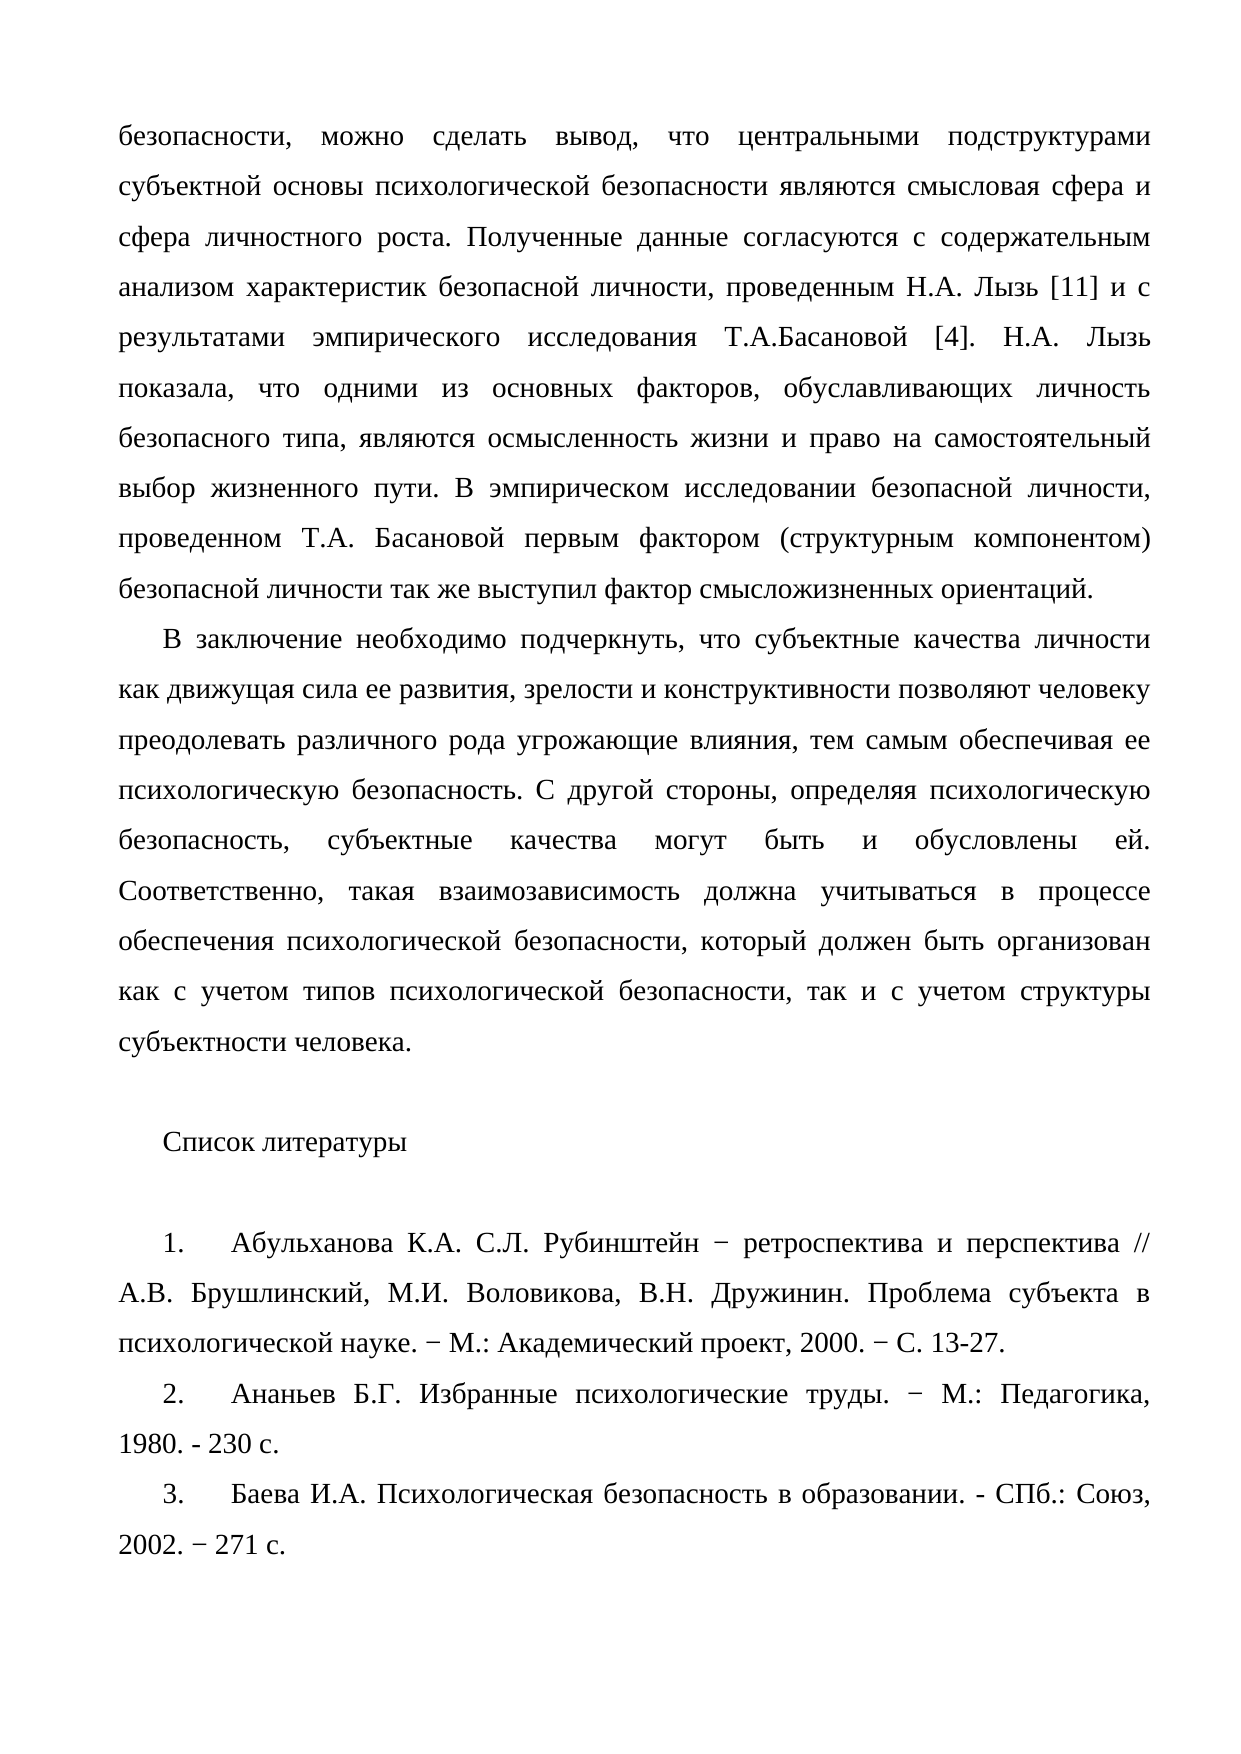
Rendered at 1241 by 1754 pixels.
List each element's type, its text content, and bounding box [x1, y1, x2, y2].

list Баева И.А. Психологическая безопасность в образовании. - СПб.: Союз, 2002. − 271 с. [118, 1477, 1152, 1560]
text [118, 118, 1152, 604]
list Абульханова К.А. С.Л. Рубинштейн − ретроспектива и перспектива // А.В. Брушлинский, М.И. Воловикова, В.Н. Дружинин. Проблема субъекта в психологической науке. − М.: Академический проект, 2000. − С. 13-27. [118, 1225, 1152, 1359]
text В заключение необходимо подчеркнуть, что субъектные качества личности как движущая сила ее развития, зрелости и конструктивности позволяют человеку преодолевать различного рода угрожающие влияния, тем самым обеспечивая ее психологическую безопасность. С другой стороны, определяя психологическую безопасность, субъектные качества могут быть и обусловлены ей. Соответственно, такая взаимозависимость должна учитываться в процессе обеспечения психологической безопасности, который должен быть организован как с учетом типов психологической безопасности, так и с учетом структуры субъектности человека. [118, 621, 1152, 1057]
text Список литературы [118, 1124, 1152, 1158]
list Ананьев Б.Г. Избранные психологические труды. − М.: Педагогика, 1980. - 230 с. [118, 1376, 1152, 1460]
